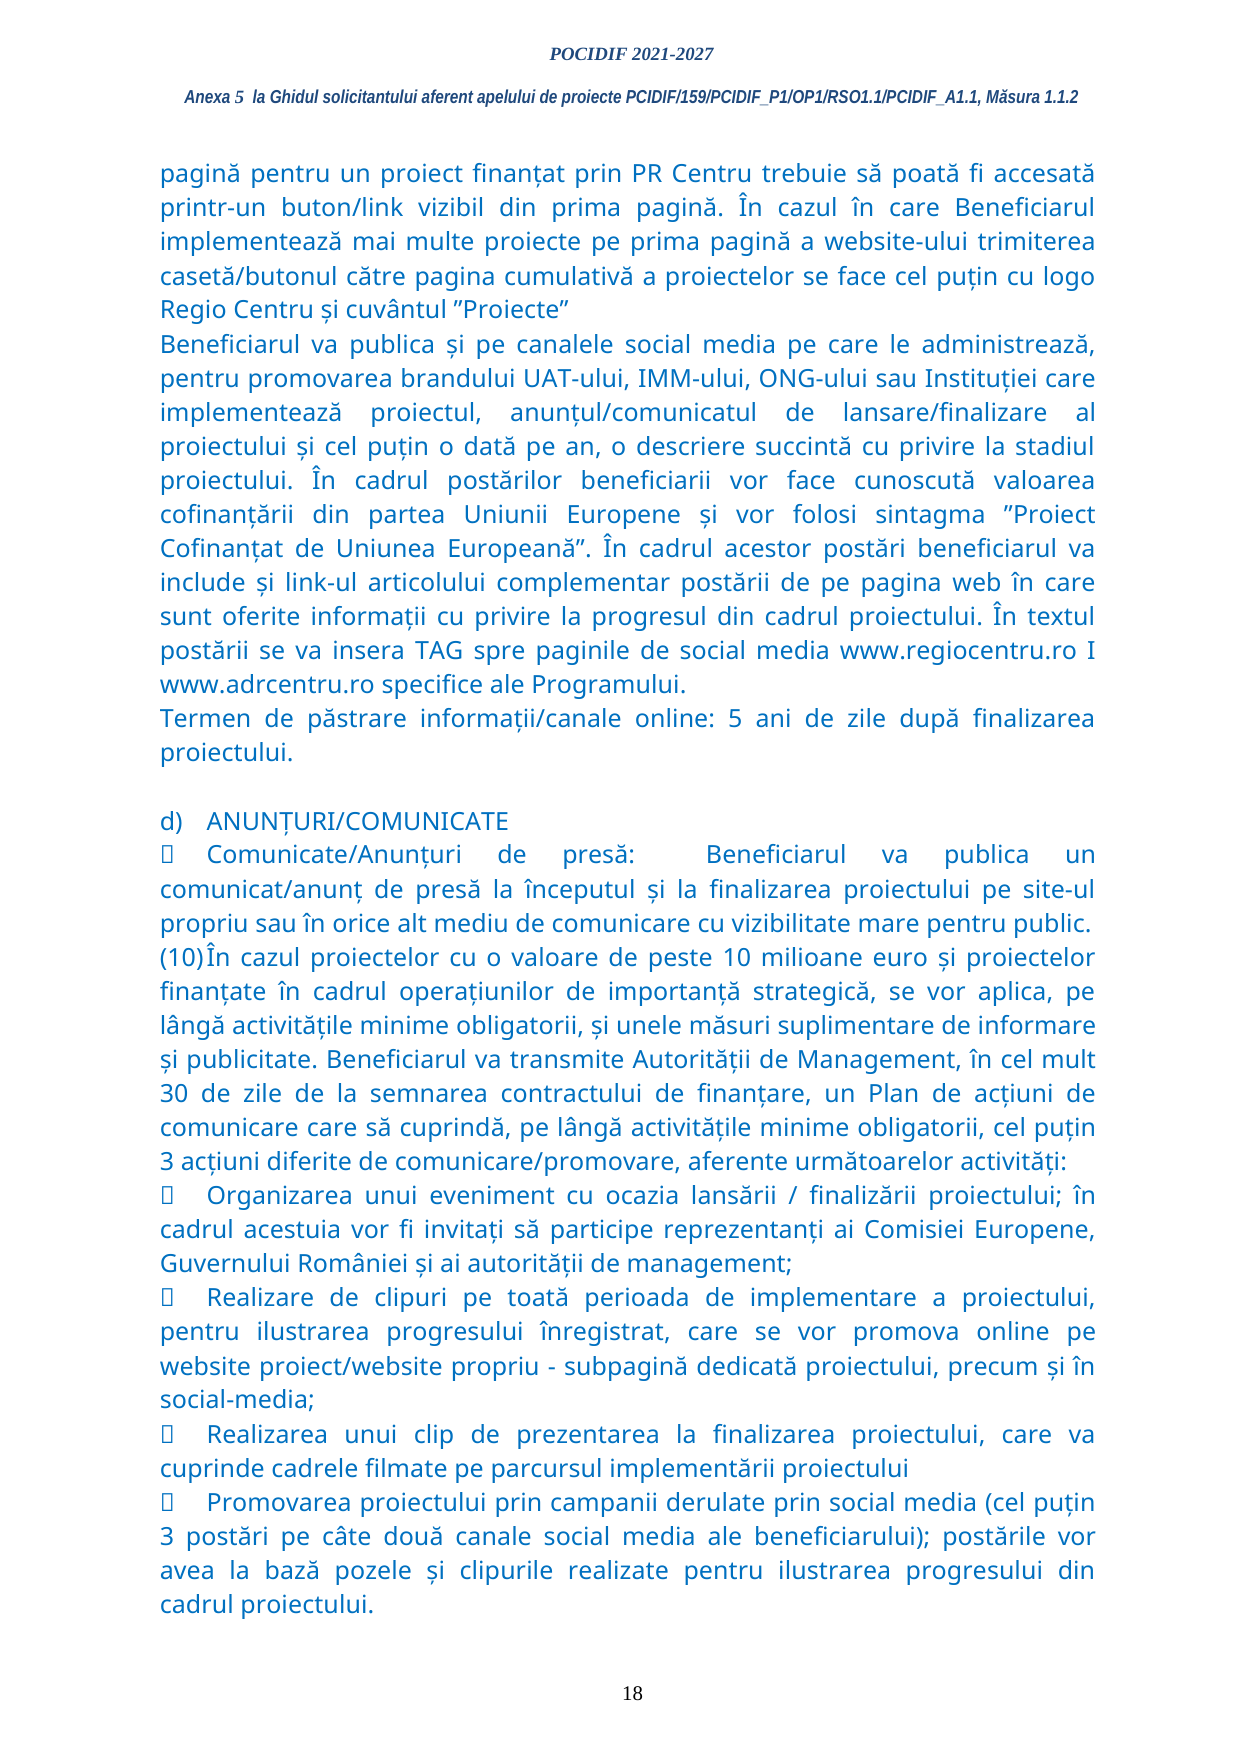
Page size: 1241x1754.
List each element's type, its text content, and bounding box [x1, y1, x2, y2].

text d) ANUNȚURI/COMUNICATE [159, 803, 1097, 837]
text  Organizarea unui eveniment cu ocazia lansării / finalizării proiectului; în cadrul acestuia vor fi invitați să participe reprezentanți ai Comisiei Europene, Guvernului României și ai autorității de management; [159, 1178, 1097, 1280]
text  Realizare de clipuri pe toată perioada de implementare a proiectului, pentru ilustrarea progresului înregistrat, care se vor promova online pe website proiect/website propriu - subpagină dedicată proiectului, precum și în social-media; [159, 1280, 1097, 1416]
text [159, 156, 1097, 326]
text  Promovarea proiectului prin campanii derulate prin social media (cel puțin 3 postări pe câte două canale social media ale beneficiarului); postările vor avea la bază pozele și clipurile realizate pentru ilustrarea progresului din cadrul proiectului. [159, 1484, 1097, 1621]
text  Comunicate/Anunțuri de presă: Beneficiarul va publica un comunicat/anunț de presă la începutul și la finalizarea proiectului pe site-ul propriu sau în orice alt mediu de comunicare cu vizibilitate mare pentru public. [159, 837, 1097, 939]
text Termen de păstrare informații/canale online: 5 ani de zile după finalizarea proiectului. [159, 701, 1097, 769]
text Beneficiarul va publica și pe canalele social media pe care le administrează, pentru promovarea brandului UAT-ului, IMM-ului, ONG-ului sau Instituției care implementează proiectul, anunțul/comunicatul de lansare/finalizare al proiectului și cel puțin o dată pe an, o descriere succintă cu privire la stadiul proiectului. În cadrul postărilor beneficiarii vor face cunoscută valoarea cofinanțării din partea Uniunii Europene și vor folosi sintagma ”Proiect Cofinanțat de Uniunea Europeană”. În cadrul acestor postări beneficiarul va include și link-ul articolului complementar postării de pe pagina web în care sunt oferite informații cu privire la progresul din cadrul proiectului. În textul postării se va insera TAG spre paginile de social media www.regiocentru.ro I www.adrcentru.ro specifice ale Programului. [159, 326, 1097, 701]
text  Realizarea unui clip de prezentarea la finalizarea proiectului, care va cuprinde cadrele filmate pe parcursul implementării proiectului [159, 1416, 1097, 1484]
text (10) În cazul proiectelor cu o valoare de peste 10 milioane euro și proiectelor finanțate în cadrul operațiunilor de importanță strategică, se vor aplica, pe lângă activitățile minime obligatorii, și unele măsuri suplimentare de informare şi publicitate. Beneficiarul va transmite Autorității de Management, în cel mult 30 de zile de la semnarea contractului de finanțare, un Plan de acțiuni de comunicare care să cuprindă, pe lângă activitățile minime obligatorii, cel puțin 3 acțiuni diferite de comunicare/promovare, aferente următoarelor activități: [159, 939, 1097, 1178]
